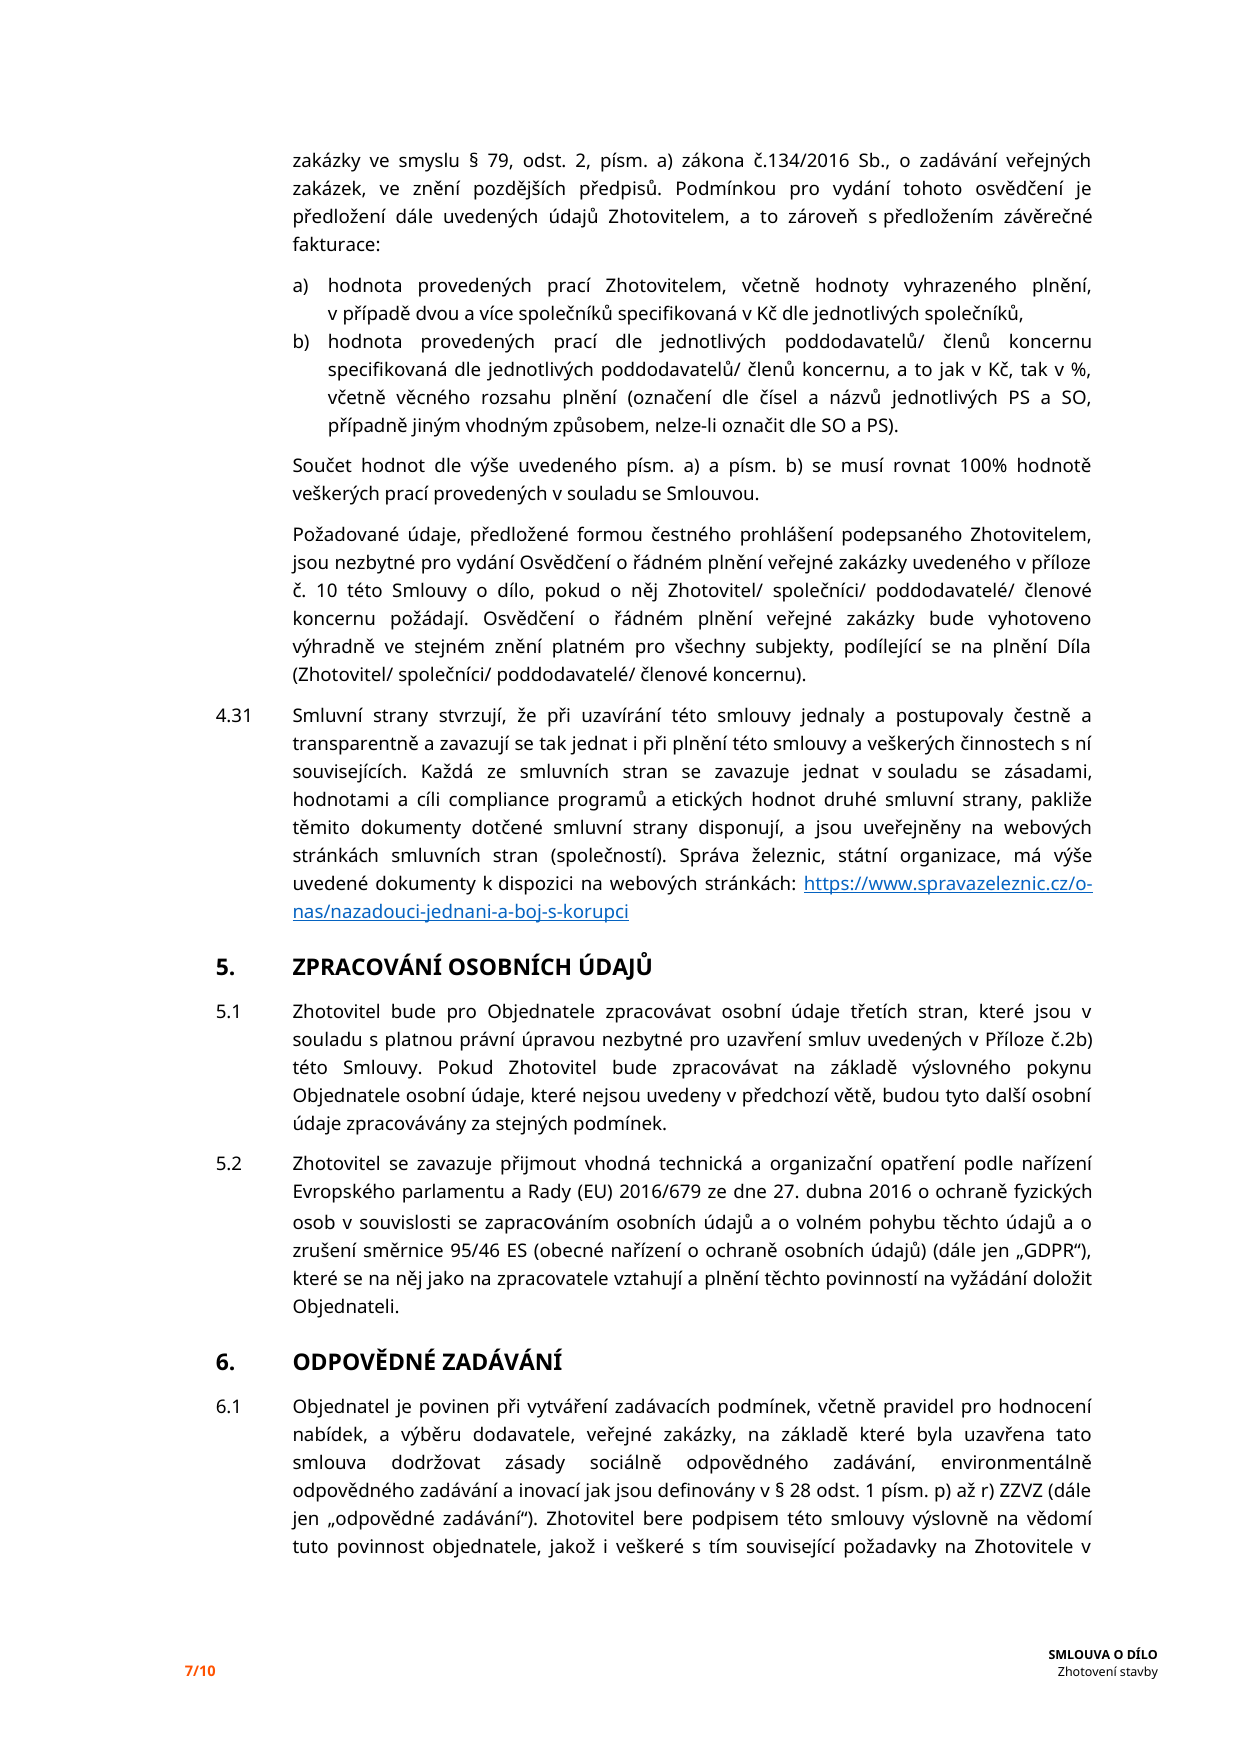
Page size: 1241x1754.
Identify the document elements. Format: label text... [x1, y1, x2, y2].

list hodnota provedených prací Zhotovitelem, včetně hodnoty vyhrazeného plnění, v případě dvou a více společníků specifikovaná v Kč dle jednotlivých společníků, [292, 272, 1093, 326]
list Požadované údaje, předložené formou čestného prohlášení podepsaného Zhotovitelem, jsou nezbytné pro vydání Osvědčení o řádném plnění veřejné zakázky uvedeného v příloze č. 10 této Smlouvy o dílo, pokud o něj Zhotovitel/ společníci/ poddodavatelé/ členové koncernu požádají. Osvědčení o řádném plnění veřejné zakázky bude vyhotoveno výhradně ve stejném znění platném pro všechny subjekty, podílející se na plnění Díla (Zhotovitel/ společníci/ poddodavatelé/ členové koncernu). [292, 521, 1093, 687]
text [216, 1393, 1093, 1559]
list Smluvní strany stvrzují, že při uzavírání této smlouvy jednaly a postupovaly čestně a transparentně a zavazují se tak jednat i při plnění této smlouvy a veškerých činnostech s ní souvisejících. Každá ze smluvních stran se zavazuje jednat v souladu se zásadami, hodnotami a cíli compliance programů a etických hodnot druhé smluvní strany, pakliže těmito dokumenty dotčené smluvní strany disponují, a jsou uveřejněny na webových stránkách smluvních stran (společností). Správa železnic, státní organizace, má výše uvedené dokumenty k dispozici na webových stránkách: https://www.spravazeleznic.cz/o-nas/nazadouci-jednani-a-boj-s-korupci [216, 702, 1093, 923]
list hodnota provedených prací dle jednotlivých poddodavatelů/ členů koncernu specifikovaná dle jednotlivých poddodavatelů/ členů koncernu, a to jak v Kč, tak v %, včetně věcného rozsahu plnění (označení dle čísel a názvů jednotlivých PS a SO, případně jiným vhodným způsobem, nelze-li označit dle SO a PS). [292, 328, 1093, 438]
text Součet hodnot dle výše uvedeného písm. a) a písm. b) se musí rovnat 100% hodnotě veškerých prací provedených v souladu se Smlouvou. [292, 453, 1093, 506]
text ZPRACOVÁNÍ OSOBNÍCH ÚDAJŮ [216, 951, 1093, 982]
text Zhotovitel bude pro Objednatele zpracovávat osobní údaje třetích stran, které jsou v souladu s platnou právní úpravou nezbytné pro uzavření smluv uvedených v Příloze č.2b) této Smlouvy. Pokud Zhotovitel bude zpracovávat na základě výslovného pokynu Objednatele osobní údaje, které nejsou uvedeny v předchozí větě, budou tyto další osobní údaje zpracovávány za stejných podmínek. [216, 998, 1093, 1136]
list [216, 147, 1093, 257]
text ODPOVĚDNÉ ZADÁVÁNÍ [216, 1346, 1093, 1378]
text Zhotovitel se zavazuje přijmout vhodná technická a organizační opatření podle nařízení Evropského parlamentu a Rady (EU) 2016/679 ze dne 27. dubna 2016 o ochraně fyzických osob v souvislosti se zapracováním osobních údajů a o volném pohybu těchto údajů a o zrušení směrnice 95/46 ES (obecné nařízení o ochraně osobních údajů) (dále jen „GDPR“), které se na něj jako na zpracovatele vztahují a plnění těchto povinností na vyžádání doložit Objednateli. [216, 1151, 1093, 1319]
